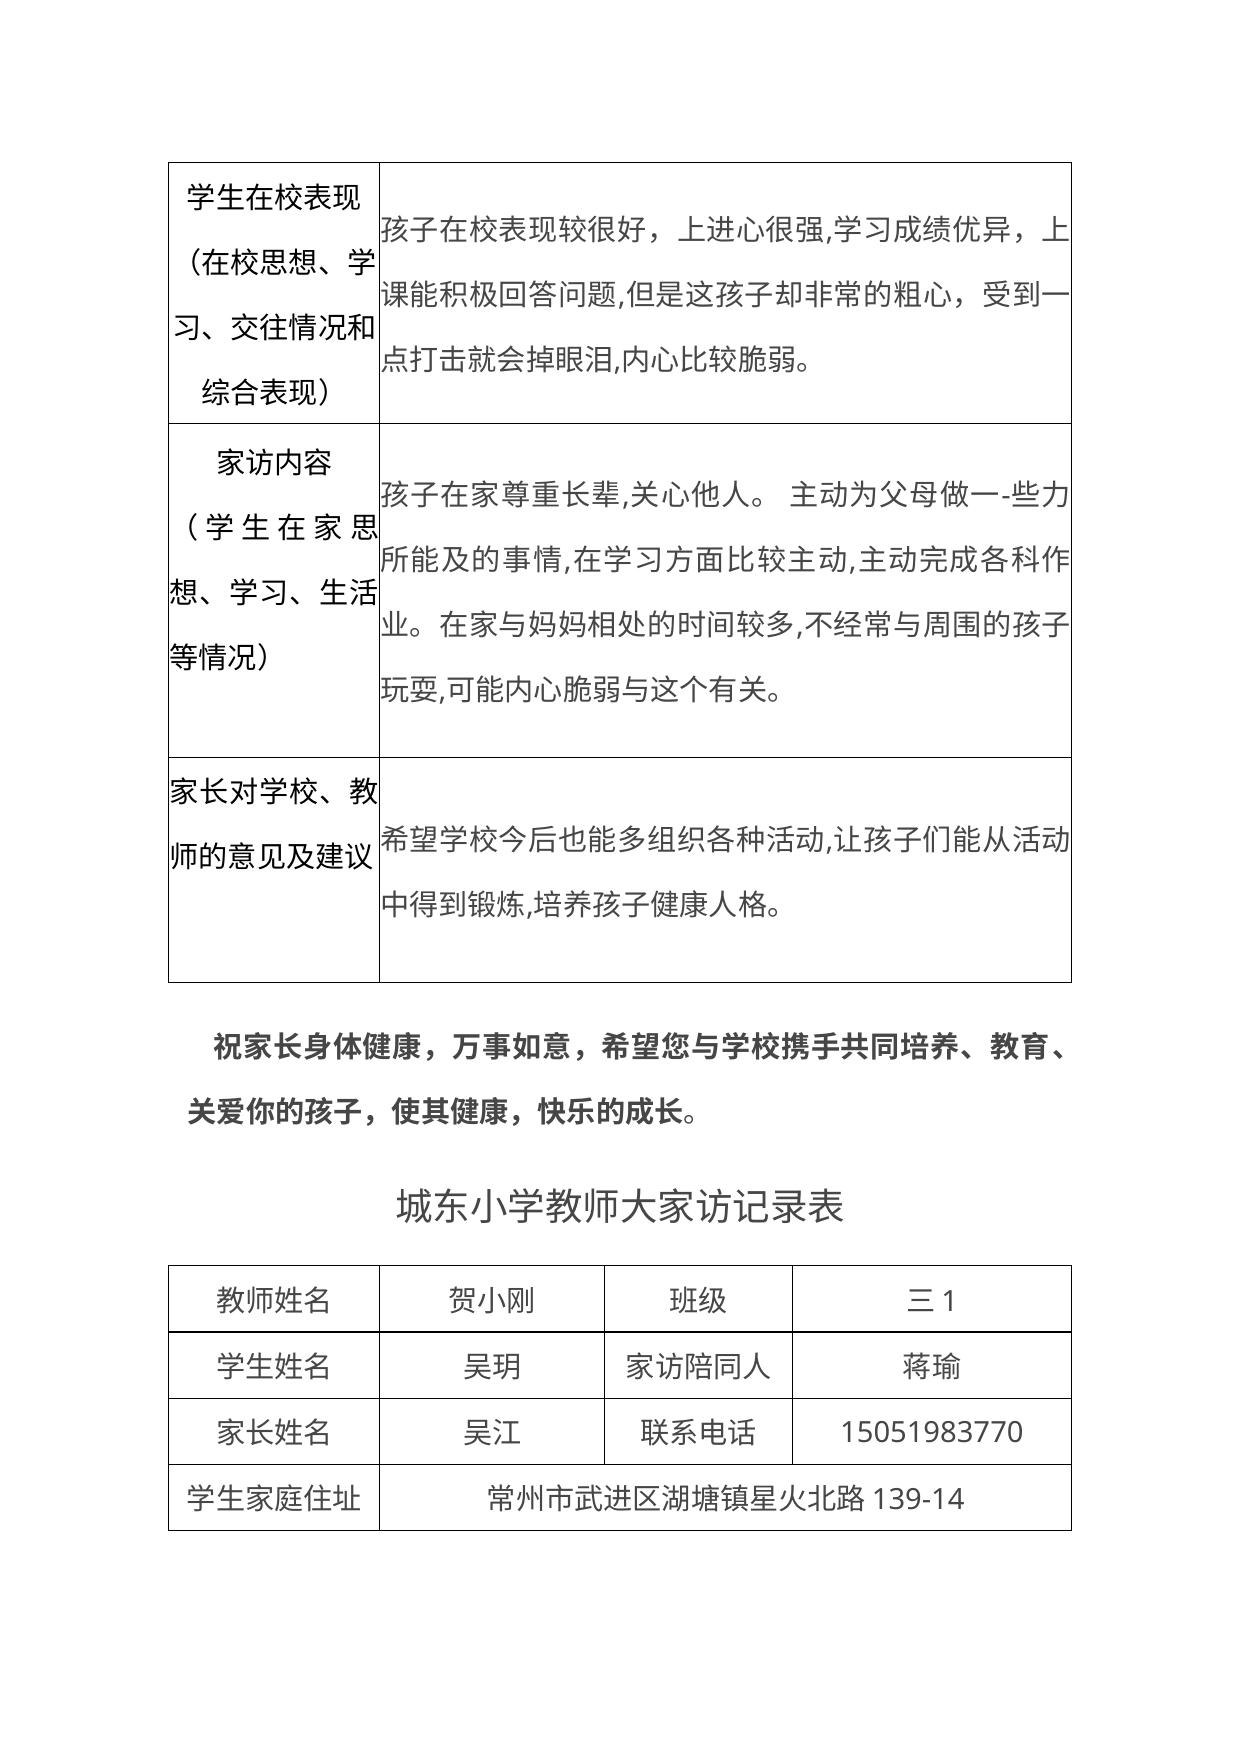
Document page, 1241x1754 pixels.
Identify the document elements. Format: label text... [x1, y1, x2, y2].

text 城东小学教师大家访记录表 [187, 1171, 1053, 1236]
table_cell 学生姓名 [169, 1333, 379, 1397]
table_cell 吴江 [380, 1399, 604, 1463]
table_cell 蒋瑜 [793, 1333, 1071, 1397]
table_cell 希望学校今后也能多组织各种活动,让孩子们能从活动中得到锻炼,培养孩子健康人格。 [380, 758, 1071, 982]
table_cell 15051983770 [793, 1399, 1071, 1463]
table_header 教师姓名 [169, 1266, 379, 1331]
table_cell 家访陪同人 [605, 1333, 792, 1397]
table_cell 学生家庭住址 [169, 1465, 379, 1529]
table_cell 常州市武进区湖塘镇星火北路139-14 [380, 1465, 1071, 1529]
table_header 贺小刚 [380, 1266, 604, 1331]
table_cell 孩子在校表现较很好，上进心很强,学习成绩优异，上课能积极回答问题,但是这孩子却非常的粗心，受到一点打击就会掉眼泪,内心比较脆弱。 [380, 163, 1071, 423]
table_cell 家访内容 （学生在家思想、学习、生活等情况） [169, 424, 379, 757]
table_cell 联系电话 [605, 1399, 792, 1463]
table_cell 吴玥 [380, 1333, 604, 1397]
table_cell 家长姓名 [169, 1399, 379, 1463]
table_cell 学生在校表现 （在校思想、学习、交往情况和综合表现） [169, 163, 379, 423]
table_cell 孩子在家尊重长辈,关心他人。 主动为父母做一-些力所能及的事情,在学习方面比较主动,主动完成各科作业。在家与妈妈相处的时间较多,不经常与周围的孩子玩耍,可能内心脆弱与这个有关。 [380, 424, 1071, 757]
table_cell 家长对学校、教师的意见及建议 [169, 758, 379, 982]
table_header 班级 [605, 1266, 792, 1331]
table_header 三1 [793, 1266, 1071, 1331]
text 祝家长身体健康，万事如意，希望您与学校携手共同培养、教育、关爱你的孩子，使其健康，快乐的成长。 [187, 1012, 1053, 1142]
